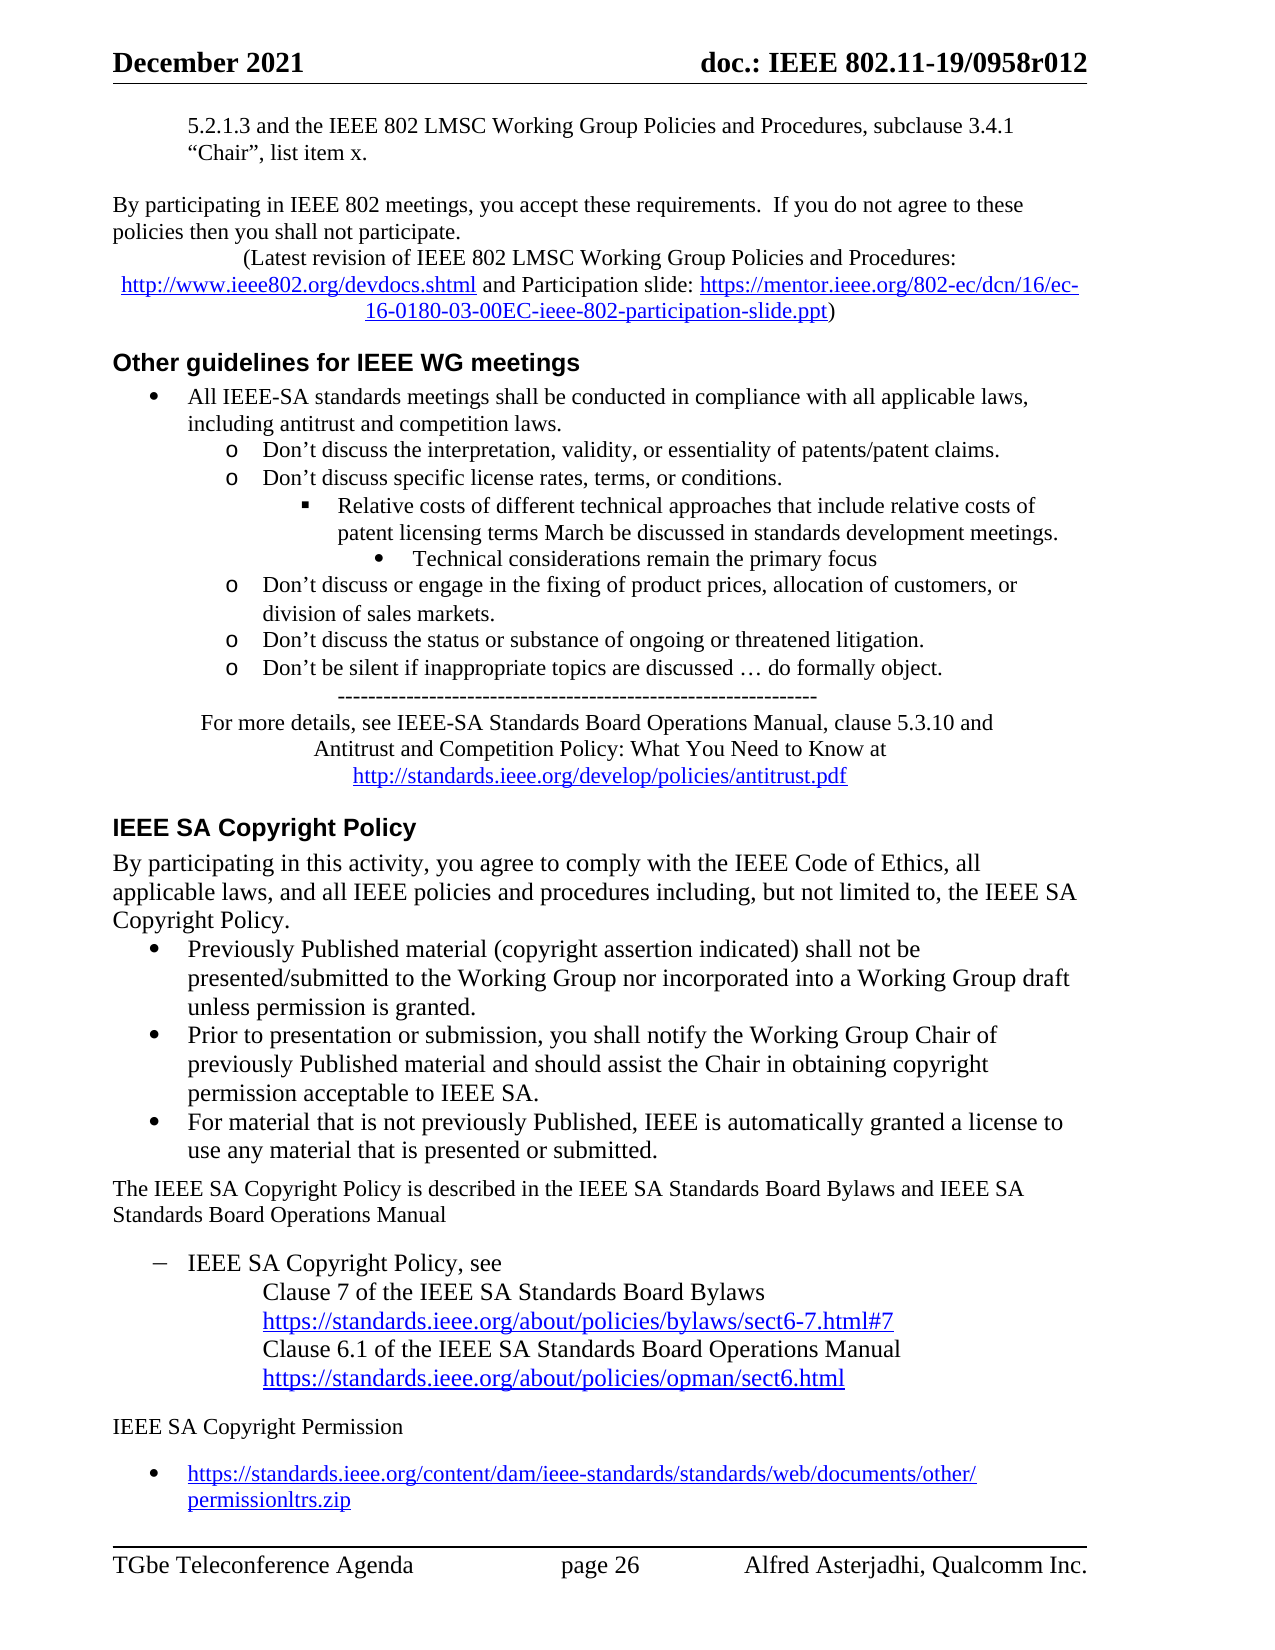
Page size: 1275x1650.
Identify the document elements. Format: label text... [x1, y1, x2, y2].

text By participating in this activity, you agree to comply with the IEEE Code of Ethics, all applicable laws, and all IEEE policies and procedures including, but not limited to, the IEEE SA Copyright Policy. [112, 848, 1087, 934]
text --------------------------------------------------------------- [262, 683, 1087, 709]
list For material that is not previously Published, IEEE is automatically granted a license to use any material that is presented or submitted. [150, 1107, 1087, 1164]
list Don’t discuss specific license rates, terms, or conditions. [225, 464, 1087, 492]
list Don’t discuss the interpretation, validity, or essentiality of patents/patent claims. [225, 436, 1087, 464]
list IEEE SA Copyright Policy, see Clause 7 of the IEEE SA Standards Board Bylaws https://standards.ieee.org/about/policies/bylaws/sect6-7.html#7 Clause 6.1 of the IEEE SA Standards Board Operations Manual https://standards.ieee.org/about/policies/opman/sect6.html [150, 1248, 1087, 1392]
list Relative costs of different technical approaches that include relative costs of patent licensing terms March be discussed in standards development meetings. [300, 492, 1087, 545]
list Don’t discuss the status or substance of ongoing or threatened litigation. [225, 626, 1087, 654]
list Technical considerations remain the primary focus [375, 545, 1087, 572]
text For more details, see IEEE-SA Standards Board Operations Manual, clause 5.3.10 and Antitrust and Competition Policy: What You Need to Know at http://standards.ieee.org/develop/policies/antitrust.pdf [112, 709, 1087, 788]
list All IEEE-SA standards meetings shall be conducted in compliance with all applicable laws, including antitrust and competition laws. [150, 383, 1087, 436]
text IEEE SA Copyright Permission [112, 1413, 1087, 1439]
list Don’t be silent if inappropriate topics are discussed … do formally object. [225, 654, 1087, 683]
list https://standards.ieee.org/content/dam/ieee-standards/standards/web/documents/other/permissionltrs.zip [150, 1460, 1087, 1513]
text (Latest revision of IEEE 802 LMSC Working Group Policies and Procedures: http://www.ieee802.org/devdocs.shtml and Participation slide: https://mentor.ieee.org/802-ec/dcn/16/ec-16-0180-03-00EC-ieee-802-participation-slide.ppt) [112, 244, 1087, 323]
list Prior to presentation or submission, you shall notify the Working Group Chair of previously Published material and should assist the Chair in obtaining copyright permission acceptable to IEEE SA. [150, 1021, 1087, 1107]
text By participating in IEEE 802 meetings, you accept these requirements. If you do not agree to these policies then you shall not participate. [112, 192, 1087, 244]
subtitle Other guidelines for IEEE WG meetings [112, 348, 1087, 377]
list Previously Published material (copyright assertion indicated) shall not be presented/submitted to the Working Group nor incorporated into a Working Group draft unless permission is granted. [150, 934, 1087, 1021]
text The IEEE SA Copyright Policy is described in the IEEE SA Standards Board Bylaws and IEEE SA Standards Board Operations Manual [112, 1175, 1087, 1227]
list Don’t discuss or engage in the fixing of product prices, allocation of customers, or division of sales markets. [225, 572, 1087, 626]
subtitle IEEE SA Copyright Policy [112, 813, 1087, 842]
